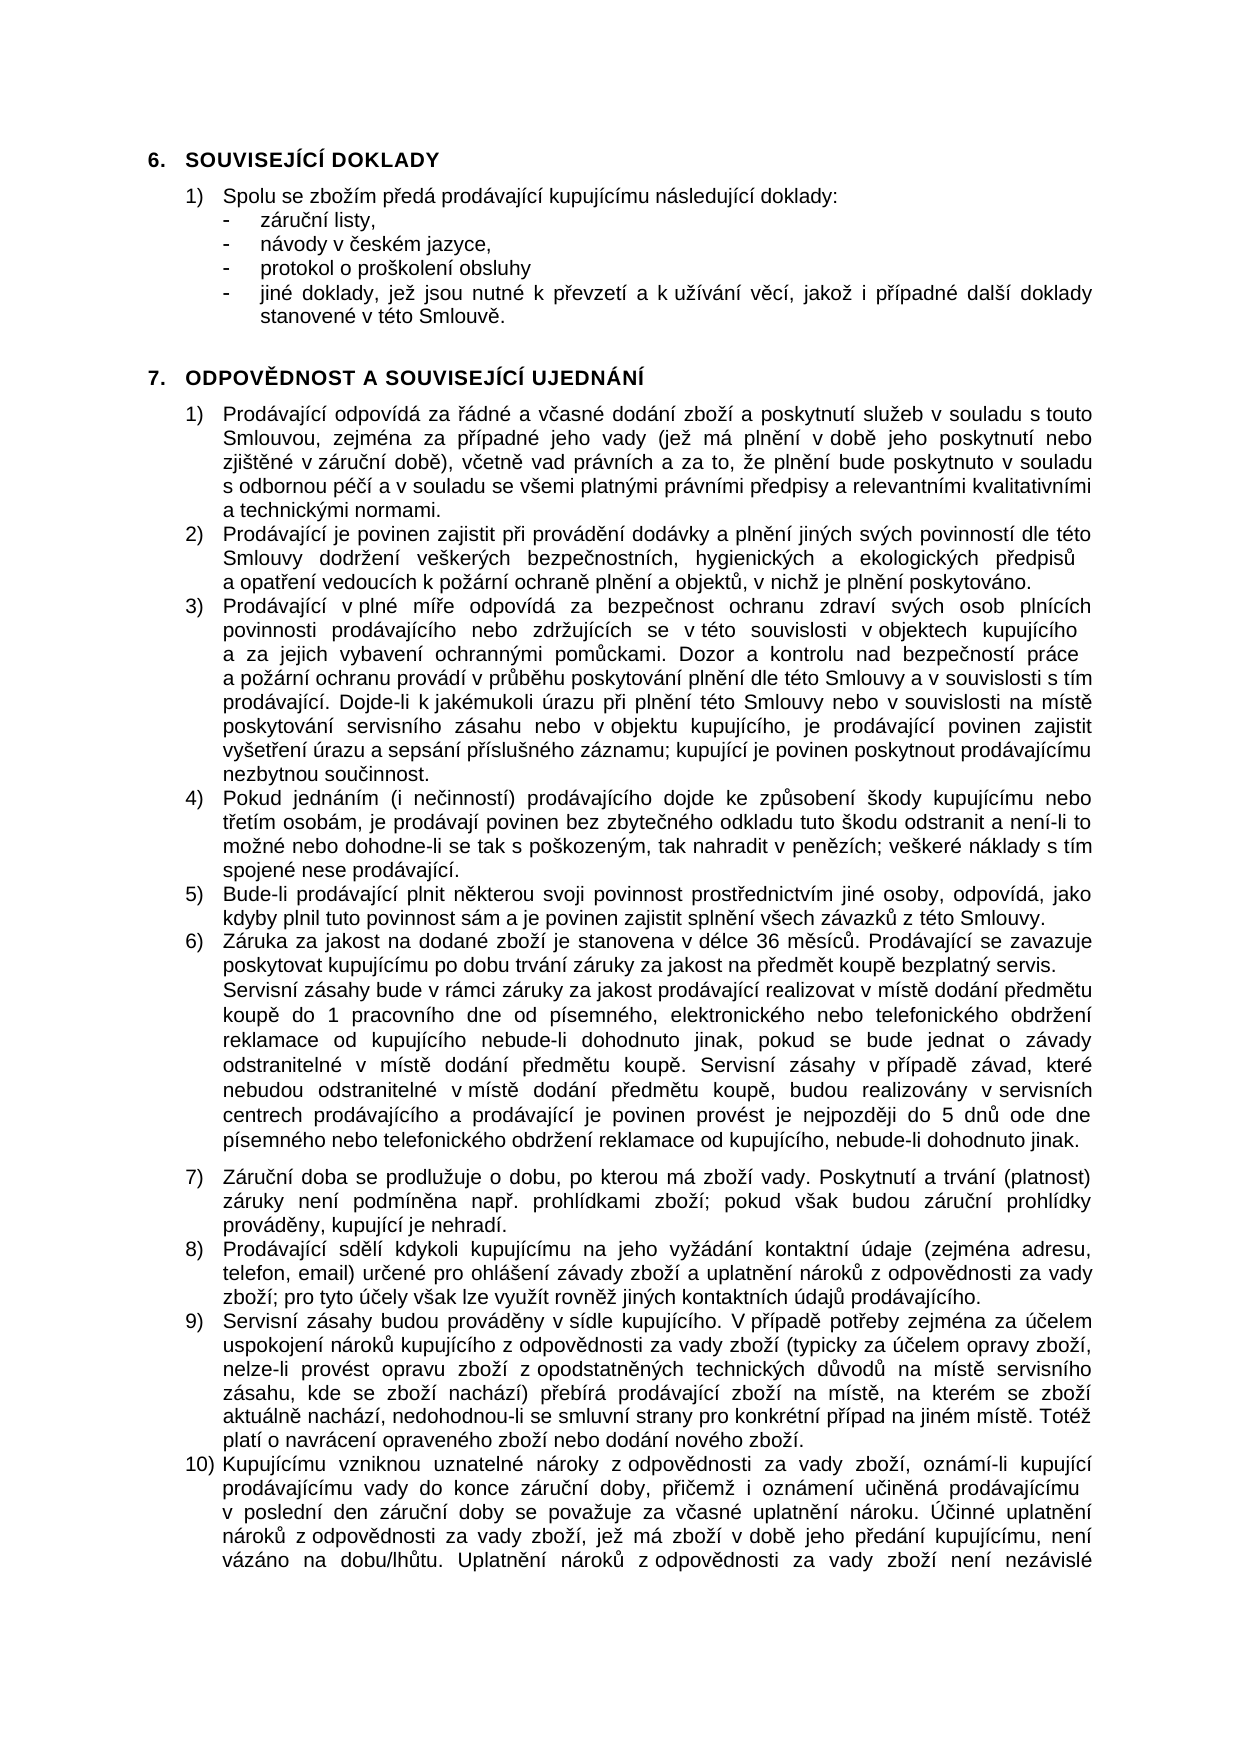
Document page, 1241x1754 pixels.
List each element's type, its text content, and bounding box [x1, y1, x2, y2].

list ODPOVĚDNOST A SOUVISEJÍCÍ UJEDNÁNÍ [148, 366, 1093, 390]
list Prodávající v plné míře odpovídá za bezpečnost ochranu zdraví svých osob plnících povinnosti prodávajícího nebo zdržujících se v této souvislosti v objektech kupujícího a za jejich vybavení ochrannými pomůckami. Dozor a kontrolu nad bezpečností práce a požární ochranu provádí v průběhu poskytování plnění dle této Smlouvy a v souvislosti s tím prodávající. Dojde-li k jakémukoli úrazu při plnění této Smlouvy nebo v souvislosti na místě poskytování servisního zásahu nebo v objektu kupujícího, je prodávající povinen zajistit vyšetření úrazu a sepsání příslušného záznamu; kupující je povinen poskytnout prodávajícímu nezbytnou součinnost. [185, 594, 1093, 786]
list Pokud jednáním (i nečinností) prodávajícího dojde ke způsobení škody kupujícímu nebo třetím osobám, je prodávají povinen bez zbytečného odkladu tuto škodu odstranit a není-li to možné nebo dohodne-li se tak s poškozeným, tak nahradit v penězích; veškeré náklady s tím spojené nese prodávající. [185, 786, 1093, 881]
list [185, 1452, 1093, 1572]
list Spolu se zbožím předá prodávající kupujícímu následující doklady: [185, 184, 1093, 208]
list Záruční doba se prodlužuje o dobu, po kterou má zboží vady. Poskytnutí a trvání (platnost) záruky není podmíněna např. prohlídkami zboží; pokud však budou záruční prohlídky prováděny, kupující je nehradí. [185, 1165, 1093, 1237]
list Prodávající je povinen zajistit při provádění dodávky a plnění jiných svých povinností dle této Smlouvy dodržení veškerých bezpečnostních, hygienických a ekologických předpisů a opatření vedoucích k požární ochraně plnění a objektů, v nichž je plnění poskytováno. [185, 522, 1093, 594]
list Prodávající sdělí kdykoli kupujícímu na jeho vyžádání kontaktní údaje (zejména adresu, telefon, email) určené pro ohlášení závady zboží a uplatnění nároků z odpovědnosti za vady zboží; pro tyto účely však lze využít rovněž jiných kontaktních údajů prodávajícího. [185, 1237, 1093, 1308]
list SOUVISEJÍCÍ DOKLADY [148, 148, 1093, 172]
list návody v českém jazyce, [223, 232, 1093, 256]
list Prodávající odpovídá za řádné a včasné dodání zboží a poskytnutí služeb v souladu s touto Smlouvou, zejména za případné jeho vady (jež má plnění v době jeho poskytnutí nebo zjištěné v záruční době), včetně vad právních a za to, že plnění bude poskytnuto v souladu s odbornou péčí a v souladu se všemi platnými právními předpisy a relevantními kvalitativními a technickými normami. [185, 402, 1093, 522]
list protokol o proškolení obsluhy [223, 256, 1093, 280]
list Bude-li prodávající plnit některou svoji povinnost prostřednictvím jiné osoby, odpovídá, jako kdyby plnil tuto povinnost sám a je povinen zajistit splnění všech závazků z této Smlouvy. [185, 881, 1093, 929]
list jiné doklady, jež jsou nutné k převzetí a k užívání věcí, jakož i případné další doklady stanovené v této Smlouvě. [223, 280, 1093, 328]
list Záruka za jakost na dodané zboží je stanovena v délce 36 měsíců. Prodávající se zavazuje poskytovat kupujícímu po dobu trvání záruky za jakost na předmět koupě bezplatný servis. [185, 929, 1093, 977]
text Servisní zásahy bude v rámci záruky za jakost prodávající realizovat v místě dodání předmětu koupě do 1 pracovního dne od písemného, elektronického nebo telefonického obdržení reklamace od kupujícího nebude-li dohodnuto jinak, pokud se bude jednat o závady odstranitelné v místě dodání předmětu koupě. Servisní zásahy v případě závad, které nebudou odstranitelné v místě dodání předmětu koupě, budou realizovány v servisních centrech prodávajícího a prodávající je povinen provést je nejpozději do 5 dnů ode dne písemného nebo telefonického obdržení reklamace od kupujícího, nebude-li dohodnuto jinak. [223, 977, 1093, 1152]
list záruční listy, [223, 208, 1093, 232]
list Servisní zásahy budou prováděny v sídle kupujícího. V případě potřeby zejména za účelem uspokojení nároků kupujícího z odpovědnosti za vady zboží (typicky za účelem opravy zboží, nelze-li provést opravu zboží z opodstatněných technických důvodů na místě servisního zásahu, kde se zboží nachází) přebírá prodávající zboží na místě, na kterém se zboží aktuálně nachází, nedohodnou-li se smluvní strany pro konkrétní případ na jiném místě. Totéž platí o navrácení opraveného zboží nebo dodání nového zboží. [185, 1308, 1093, 1452]
